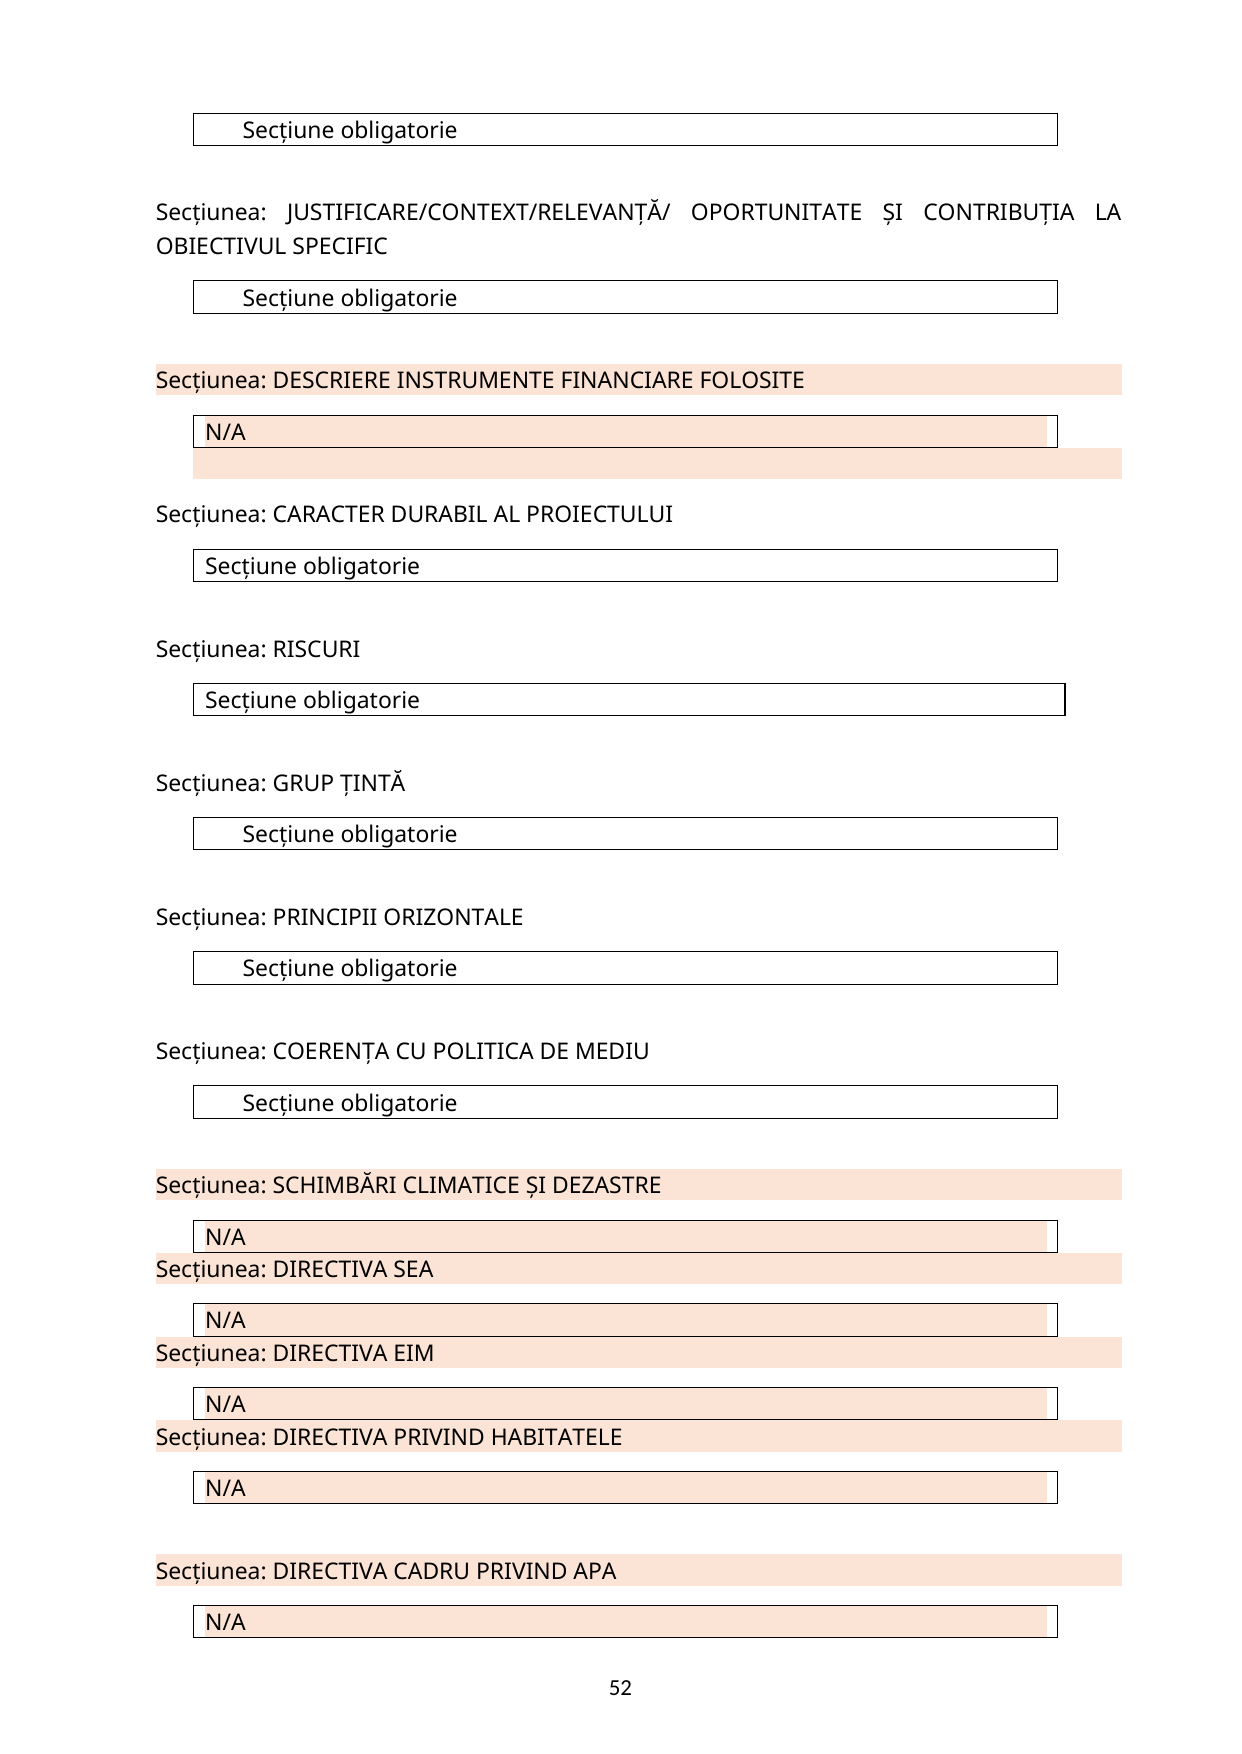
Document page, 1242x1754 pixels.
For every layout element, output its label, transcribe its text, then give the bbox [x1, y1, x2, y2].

table_header Secțiune obligatorie [194, 818, 1057, 849]
table_header Secțiune obligatorie [194, 281, 1057, 313]
text Secțiunea: DIRECTIVA CADRU PRIVIND APA [156, 1554, 1122, 1586]
text Secțiunea: RISCURI [156, 632, 1122, 664]
text Secțiunea: SCHIMBĂRI CLIMATICE ȘI DEZASTRE [156, 1169, 1122, 1200]
text Secțiunea: DESCRIERE INSTRUMENTE FINANCIARE FOLOSITE [156, 364, 1122, 395]
table_header Secțiune obligatorie [194, 684, 1064, 715]
table_header Secțiune obligatorie [194, 114, 1057, 145]
text Secțiunea: DIRECTIVA PRIVIND HABITATELE [156, 1420, 1122, 1452]
text Secțiunea: CARACTER DURABIL AL PROIECTULUI [156, 498, 1122, 529]
text Secțiunea: DIRECTIVA SEA [156, 1253, 1122, 1284]
table_header Secțiune obligatorie [194, 952, 1057, 983]
text Secțiunea: JUSTIFICARE/CONTEXT/RELEVANȚĂ/ OPORTUNITATE ȘI CONTRIBUȚIA LA OBIECTIVUL SPECIFIC [156, 196, 1122, 261]
text Secțiunea: GRUP ȚINTĂ [156, 767, 1122, 798]
text Secțiunea: COERENȚA CU POLITICA DE MEDIU [156, 1035, 1122, 1066]
table_header Secțiune obligatorie [194, 1086, 1057, 1118]
text Secțiunea: DIRECTIVA EIM [156, 1337, 1122, 1368]
text Secțiunea: PRINCIPII ORIZONTALE [156, 901, 1122, 932]
table_header Secțiune obligatorie [194, 550, 1057, 581]
